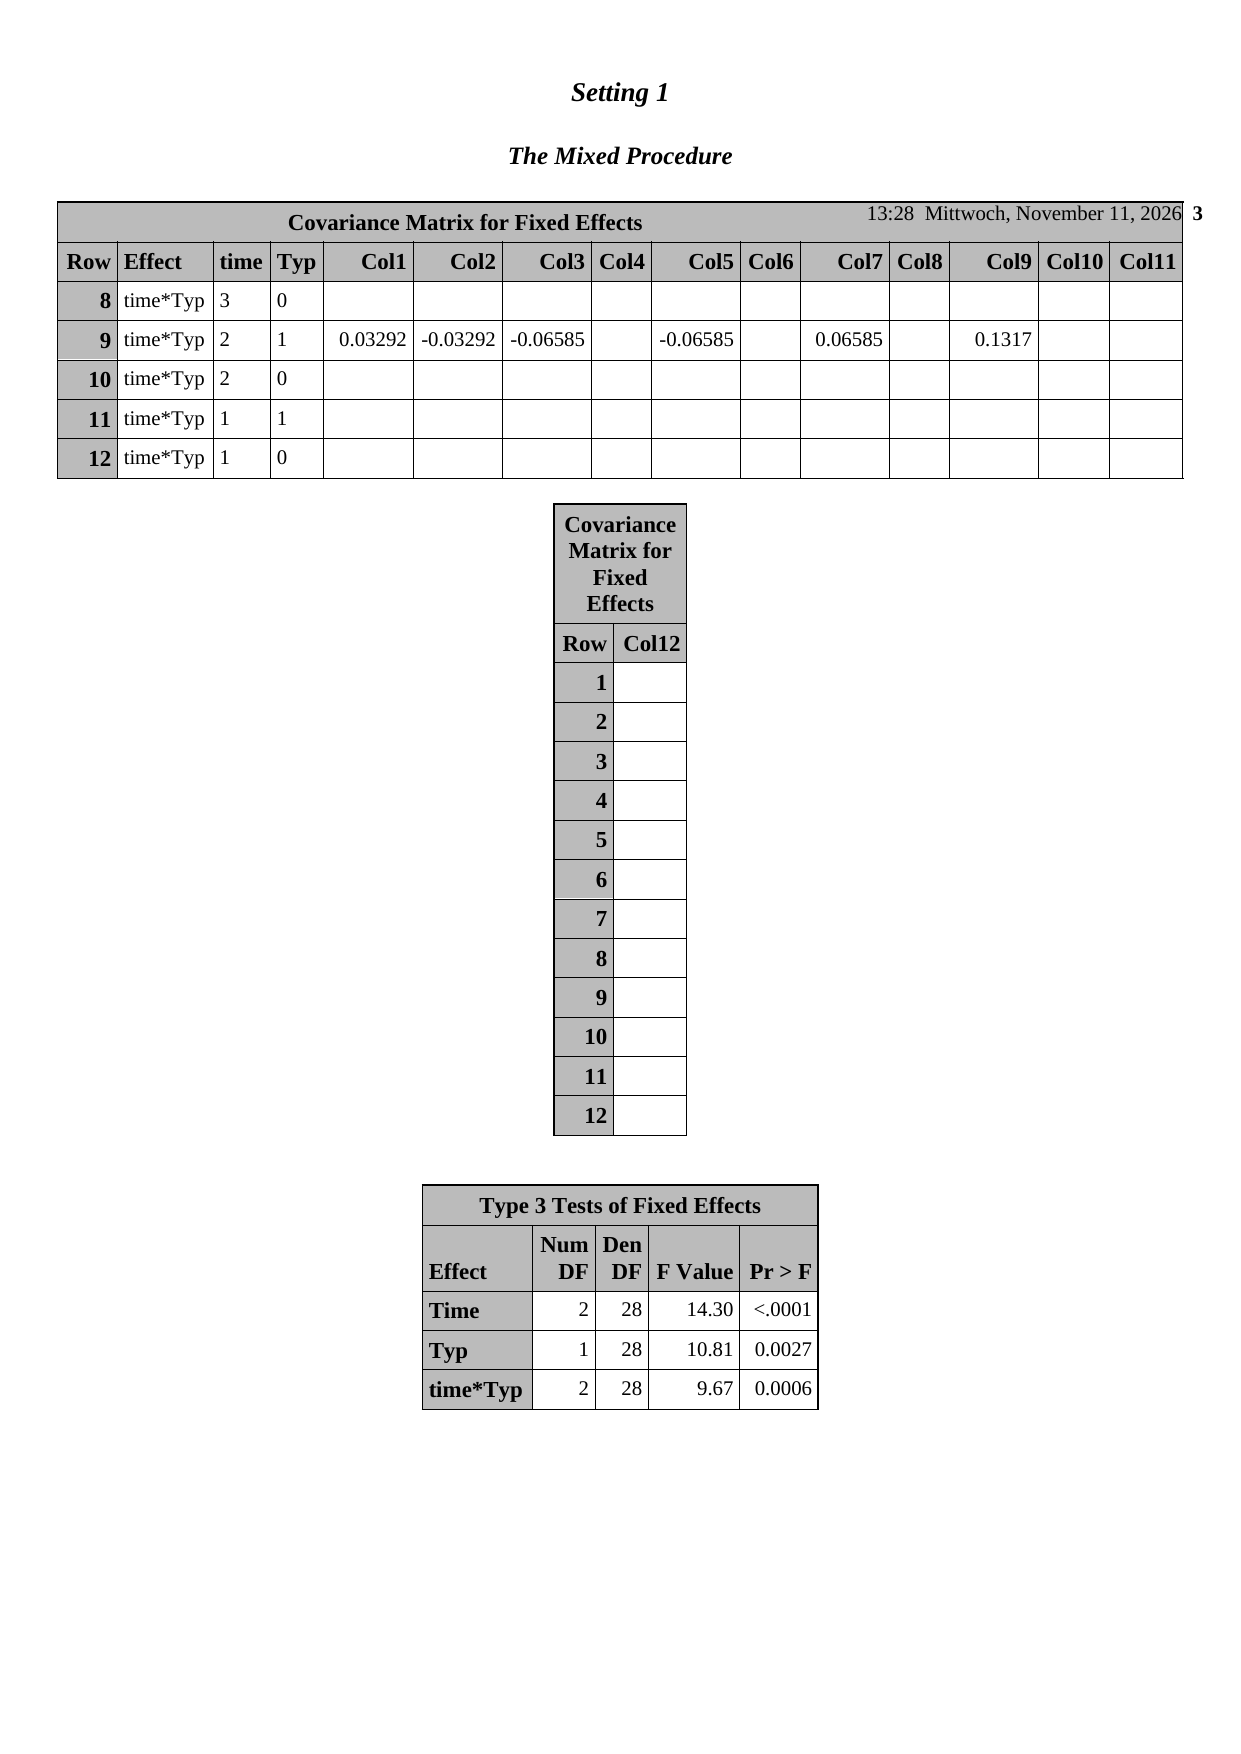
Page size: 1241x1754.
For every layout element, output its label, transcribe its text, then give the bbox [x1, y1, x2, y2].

table_cell 6 [555, 860, 613, 898]
table_cell 0.06585 [801, 321, 889, 359]
table_cell [503, 400, 591, 438]
table_cell 1 [271, 321, 323, 359]
table_cell <.0001 [740, 1292, 817, 1330]
table_cell 2 [533, 1292, 595, 1330]
table_header Type 3 Tests of Fixed Effects [423, 1186, 817, 1225]
table_cell Col5 [652, 243, 740, 281]
table_cell 9 [58, 321, 117, 359]
table_cell 0.0027 [740, 1331, 817, 1369]
table_cell [950, 400, 1038, 438]
table_cell [592, 282, 651, 320]
table_cell [592, 400, 651, 438]
table_cell [414, 282, 502, 320]
table_cell 2 [214, 361, 270, 399]
table_cell [652, 282, 740, 320]
table_cell 3 [214, 282, 270, 320]
table_cell [1039, 400, 1109, 438]
table_cell [614, 821, 686, 859]
table_cell 0 [271, 361, 323, 399]
table_cell [950, 439, 1038, 478]
table_cell Pr > F [740, 1226, 817, 1291]
table_cell Col8 [890, 243, 949, 281]
table_cell time*Typ [118, 439, 213, 478]
table_cell 11 [58, 400, 117, 438]
table_cell time*Typ [423, 1370, 532, 1409]
table_cell F Value [649, 1226, 739, 1291]
table_header Covariance Matrix for Fixed Effects [58, 203, 1182, 241]
table_cell 1 [533, 1331, 595, 1369]
table_cell [614, 1057, 686, 1095]
table_cell [614, 663, 686, 702]
table_cell 3 [555, 742, 613, 780]
table_cell Col9 [950, 243, 1038, 281]
table_cell 1 [271, 400, 323, 438]
table_cell 28 [596, 1331, 648, 1369]
table_cell 7 [555, 900, 613, 938]
table_cell Den DF [596, 1226, 648, 1291]
table_cell [614, 978, 686, 1017]
table_cell 11 [555, 1057, 613, 1095]
table_cell [801, 400, 889, 438]
table_cell -0.06585 [503, 321, 591, 359]
table_cell Num DF [533, 1226, 595, 1291]
table_cell [890, 361, 949, 399]
table_cell [1039, 439, 1109, 478]
table_cell [614, 781, 686, 820]
table_cell [1039, 361, 1109, 399]
table_cell [614, 860, 686, 898]
table_cell Col7 [801, 243, 889, 281]
table_cell [1110, 282, 1182, 320]
table_cell [741, 282, 800, 320]
table_cell time*Typ [118, 321, 213, 359]
table_cell [741, 400, 800, 438]
table_cell [614, 939, 686, 977]
table_cell Col11 [1110, 243, 1182, 281]
table_cell [614, 703, 686, 741]
table_cell [652, 439, 740, 478]
table_cell [614, 742, 686, 780]
table_cell [324, 400, 413, 438]
table_cell 12 [555, 1096, 613, 1135]
table_cell [890, 282, 949, 320]
table_cell 1 [555, 663, 613, 702]
table_cell time*Typ [118, 361, 213, 399]
table_cell [414, 439, 502, 478]
table_cell time [214, 243, 270, 281]
table_cell Col12 [614, 624, 686, 662]
table_cell Col3 [503, 243, 591, 281]
table_cell 28 [596, 1292, 648, 1330]
table_cell 1 [214, 400, 270, 438]
table_cell 0 [271, 282, 323, 320]
table_cell 2 [555, 703, 613, 741]
table_cell Col4 [592, 243, 651, 281]
table_cell Effect [423, 1226, 532, 1291]
table_cell [1110, 321, 1182, 359]
table_cell 8 [58, 282, 117, 320]
table_cell [801, 439, 889, 478]
table_cell [614, 900, 686, 938]
table_cell 0 [271, 439, 323, 478]
table_cell Col1 [324, 243, 413, 281]
table_header Covariance Matrix for Fixed Effects [555, 505, 686, 623]
table_cell [950, 282, 1038, 320]
table_cell Col2 [414, 243, 502, 281]
table_cell 2 [533, 1370, 595, 1409]
table_cell Col10 [1039, 243, 1109, 281]
table_cell [1110, 400, 1182, 438]
table_cell Row [58, 243, 117, 281]
table_cell [741, 321, 800, 359]
table_cell [324, 282, 413, 320]
table_cell 8 [555, 939, 613, 977]
table_cell [950, 361, 1038, 399]
table_cell [592, 439, 651, 478]
table_cell 28 [596, 1370, 648, 1409]
table_cell Typ [423, 1331, 532, 1369]
table_cell 2 [214, 321, 270, 359]
table_cell 10 [58, 361, 117, 399]
table_cell 0.03292 [324, 321, 413, 359]
table_cell [890, 321, 949, 359]
table_cell [503, 282, 591, 320]
table_cell [741, 439, 800, 478]
table_cell 10.81 [649, 1331, 739, 1369]
table_cell [614, 1096, 686, 1135]
table_cell [592, 321, 651, 359]
table_cell [592, 361, 651, 399]
table_cell time*Typ [118, 400, 213, 438]
table_cell 12 [58, 439, 117, 478]
table_cell [324, 361, 413, 399]
table_cell Effect [118, 243, 213, 281]
table_cell [652, 361, 740, 399]
table_cell [652, 400, 740, 438]
table_cell 4 [555, 781, 613, 820]
table_cell 0.1317 [950, 321, 1038, 359]
table_cell Row [555, 624, 613, 662]
table_cell [414, 400, 502, 438]
table_cell [890, 400, 949, 438]
table_cell [324, 439, 413, 478]
table_cell [1039, 321, 1109, 359]
table_cell [890, 439, 949, 478]
table_cell [503, 439, 591, 478]
table_cell 14.30 [649, 1292, 739, 1330]
table_cell 9 [555, 978, 613, 1017]
table_cell -0.03292 [414, 321, 502, 359]
table_cell [1039, 282, 1109, 320]
table_cell Typ [271, 243, 323, 281]
table_cell [741, 361, 800, 399]
table_cell Col6 [741, 243, 800, 281]
table_cell [801, 361, 889, 399]
table_cell [614, 1018, 686, 1056]
table_cell 1 [214, 439, 270, 478]
table_cell Time [423, 1292, 532, 1330]
table_cell [801, 282, 889, 320]
table_cell 0.0006 [740, 1370, 817, 1409]
table_cell 10 [555, 1018, 613, 1056]
table_cell time*Typ [118, 282, 213, 320]
table_cell 9.67 [649, 1370, 739, 1409]
table_cell 5 [555, 821, 613, 859]
table_cell [503, 361, 591, 399]
table_cell [1110, 361, 1182, 399]
table_cell [1110, 439, 1182, 478]
table_cell -0.06585 [652, 321, 740, 359]
table_cell [414, 361, 502, 399]
